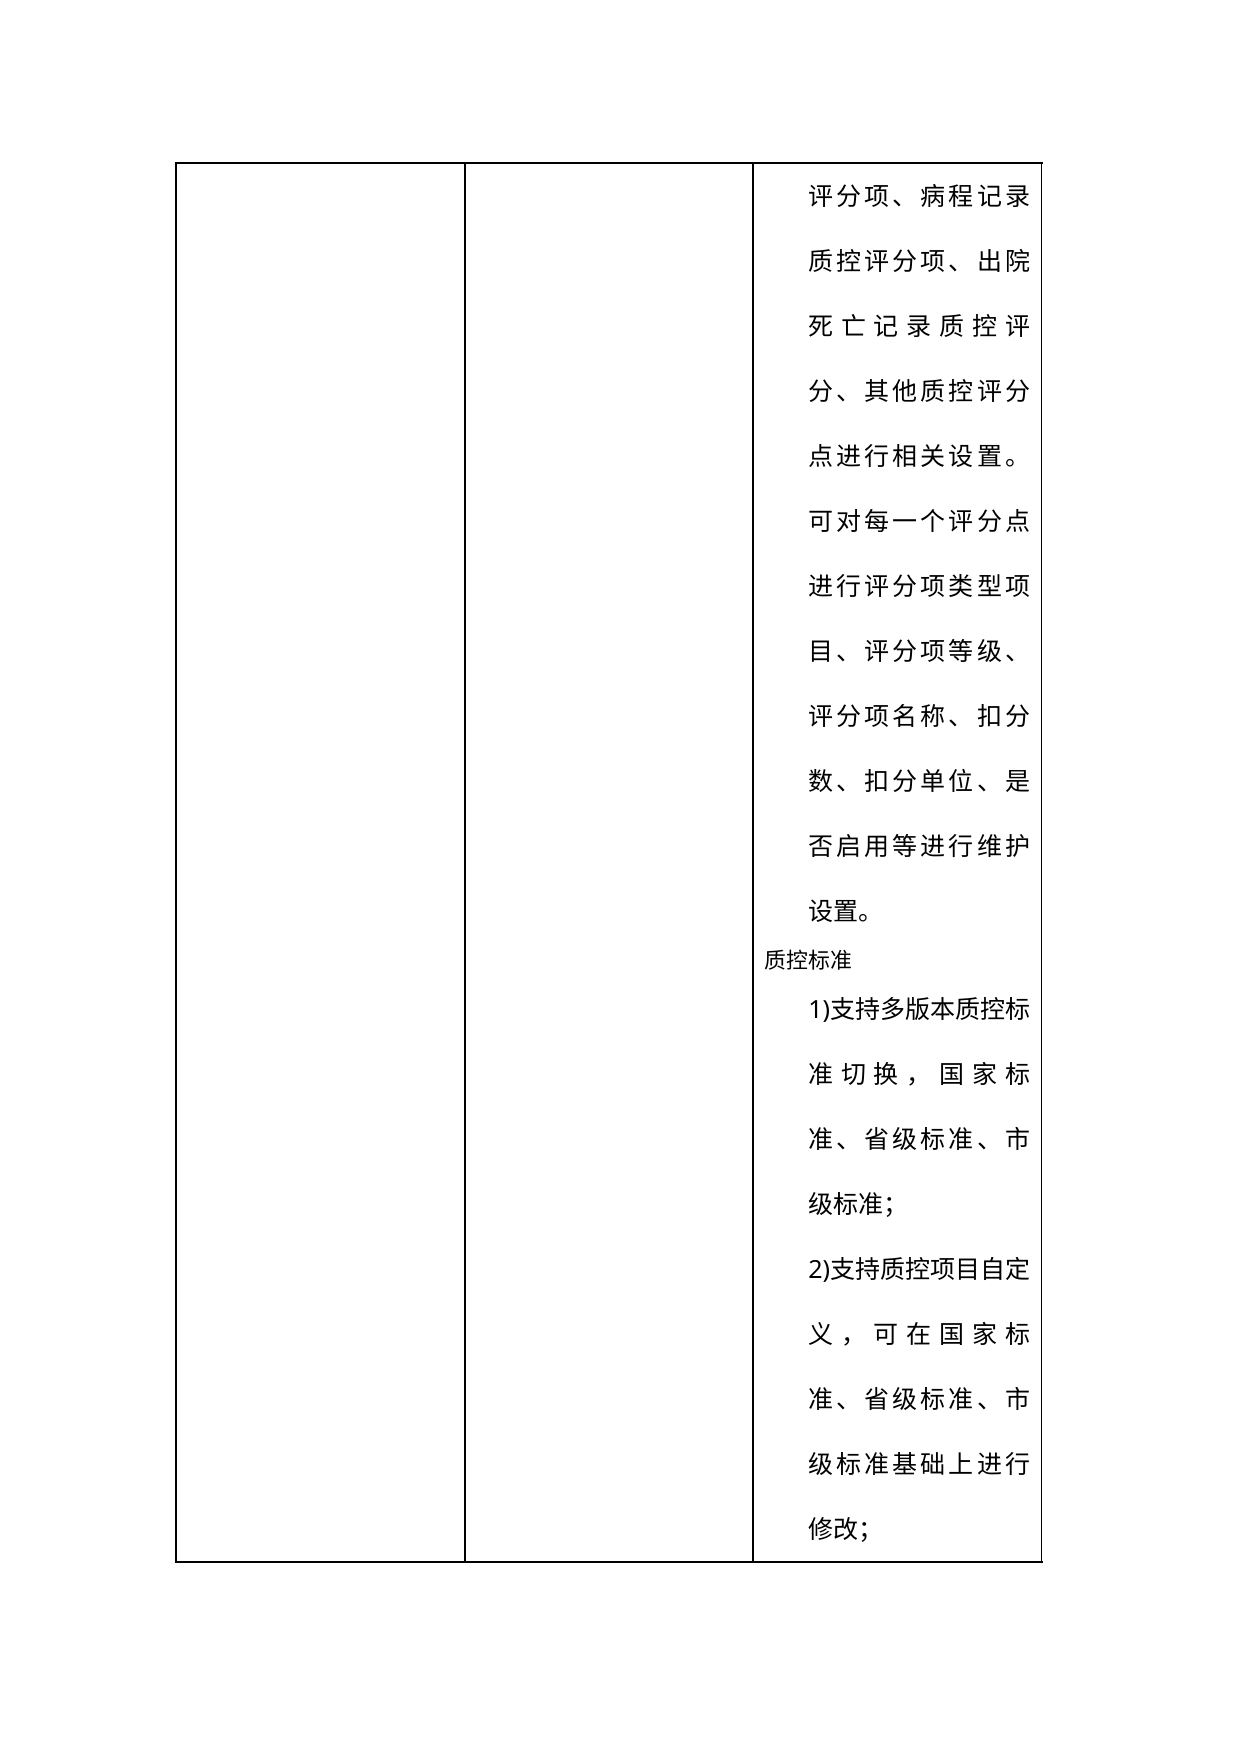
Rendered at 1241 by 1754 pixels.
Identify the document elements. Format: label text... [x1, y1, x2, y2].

table_cell 2 [177, 164, 464, 1561]
table_cell [466, 164, 752, 1561]
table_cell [754, 164, 1041, 1561]
